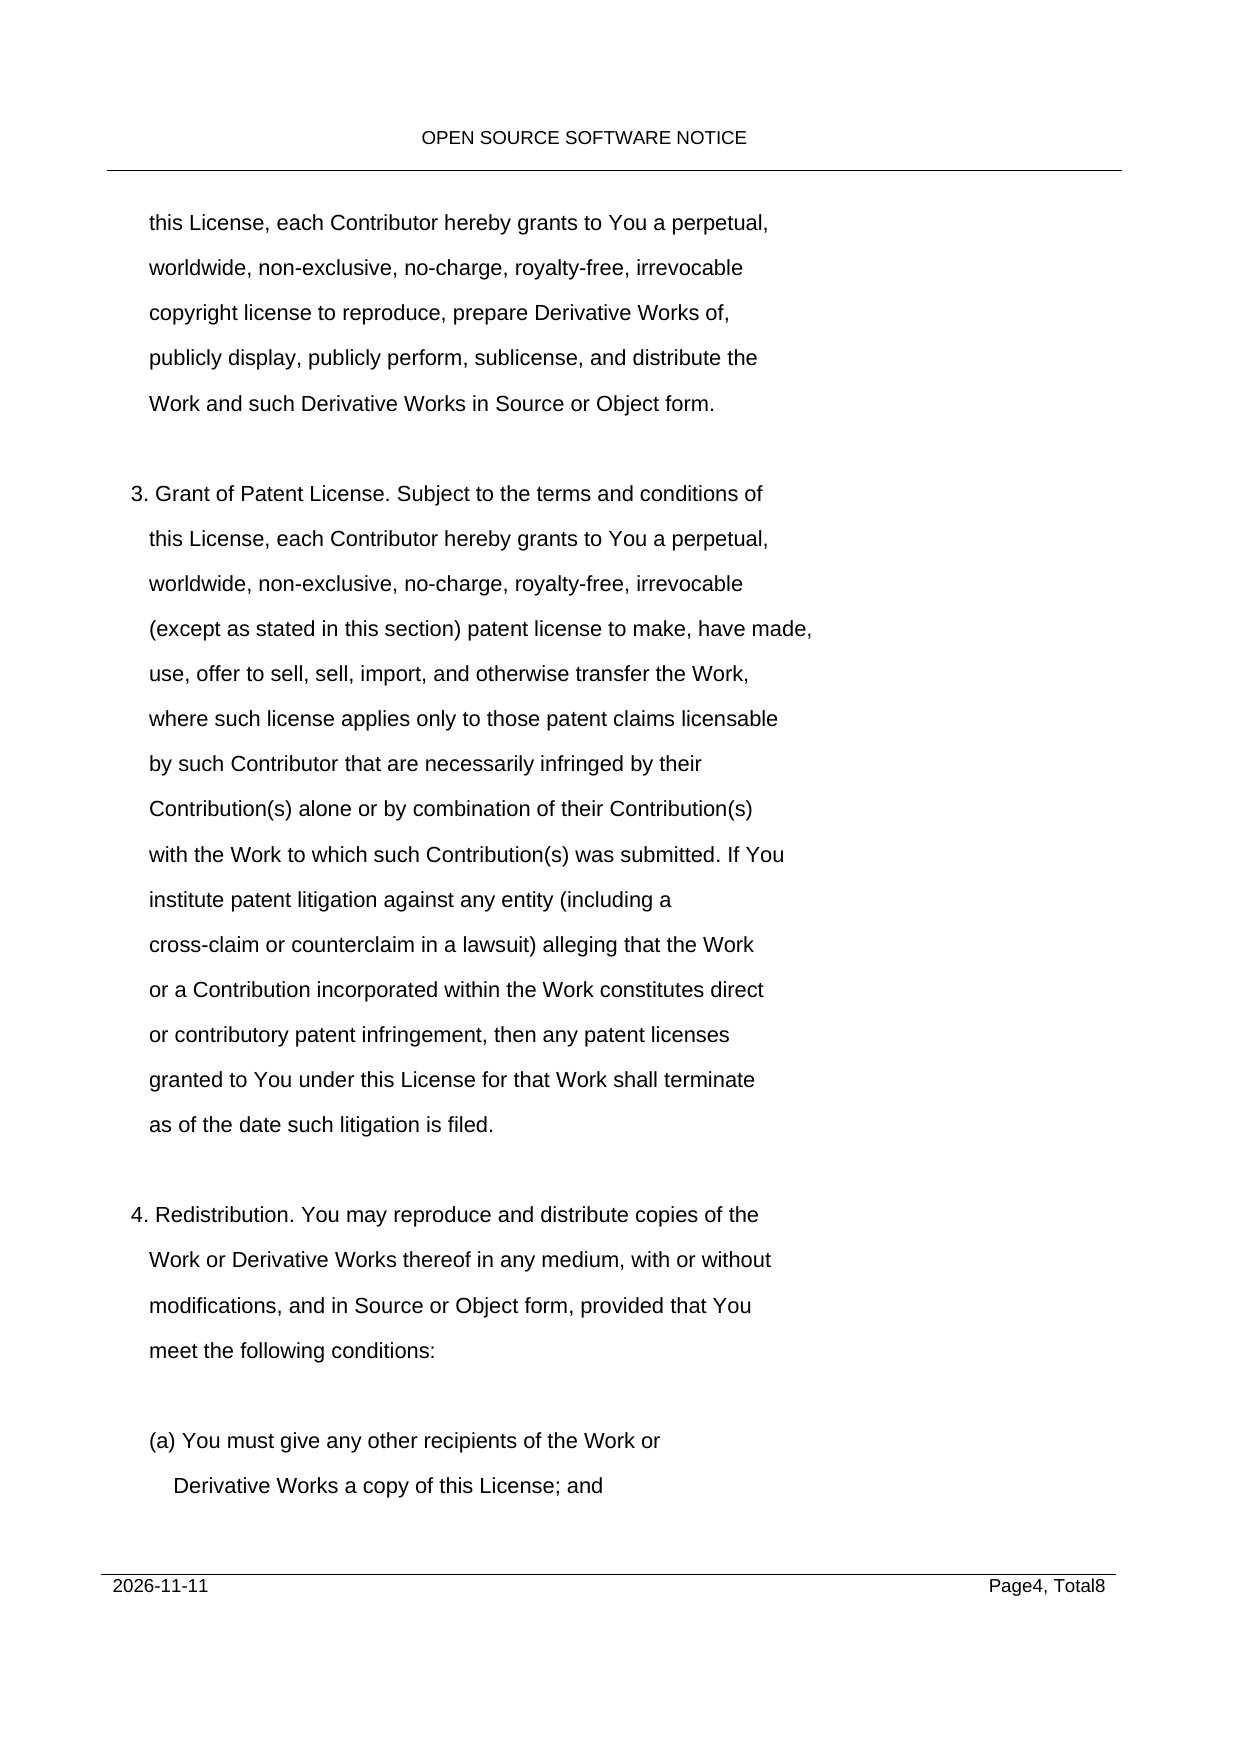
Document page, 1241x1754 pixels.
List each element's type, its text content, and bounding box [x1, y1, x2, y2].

text this License, each Contributor hereby grants to You a perpetual, [112, 206, 1128, 239]
text (except as stated in this section) patent license to make, have made, [112, 612, 1128, 645]
text worldwide, non-exclusive, no-charge, royalty-free, irrevocable [112, 251, 1128, 284]
text Derivative Works a copy of this License; and [112, 1469, 1128, 1502]
text with the Work to which such Contribution(s) was submitted. If You [112, 838, 1128, 870]
text 4. Redistribution. You may reproduce and distribute copies of the [112, 1199, 1128, 1231]
text 3. Grant of Patent License. Subject to the terms and conditions of [112, 477, 1128, 509]
text where such license applies only to those patent claims licensable [112, 702, 1128, 735]
text Contribution(s) alone or by combination of their Contribution(s) [112, 793, 1128, 825]
text copyright license to reproduce, prepare Derivative Works of, [112, 297, 1128, 329]
text use, offer to sell, sell, import, and otherwise transfer the Work, [112, 657, 1128, 690]
text or a Contribution incorporated within the Work constitutes direct [112, 973, 1128, 1006]
text or contributory patent infringement, then any patent licenses [112, 1018, 1128, 1051]
text granted to You under this License for that Work shall terminate [112, 1063, 1128, 1096]
text Work or Derivative Works thereof in any medium, with or without [112, 1244, 1128, 1276]
text worldwide, non-exclusive, no-charge, royalty-free, irrevocable [112, 567, 1128, 600]
text (a) You must give any other recipients of the Work or [112, 1424, 1128, 1457]
text as of the date such litigation is filed. [112, 1108, 1128, 1141]
text Work and such Derivative Works in Source or Object form. [112, 387, 1128, 419]
text publicly display, publicly perform, sublicense, and distribute the [112, 342, 1128, 374]
text cross-claim or counterclaim in a lawsuit) alleging that the Work [112, 928, 1128, 961]
text institute patent litigation against any entity (including a [112, 883, 1128, 915]
text modifications, and in Source or Object form, provided that You [112, 1289, 1128, 1321]
text meet the following conditions: [112, 1334, 1128, 1366]
text this License, each Contributor hereby grants to You a perpetual, [112, 522, 1128, 554]
text by such Contributor that are necessarily infringed by their [112, 748, 1128, 780]
